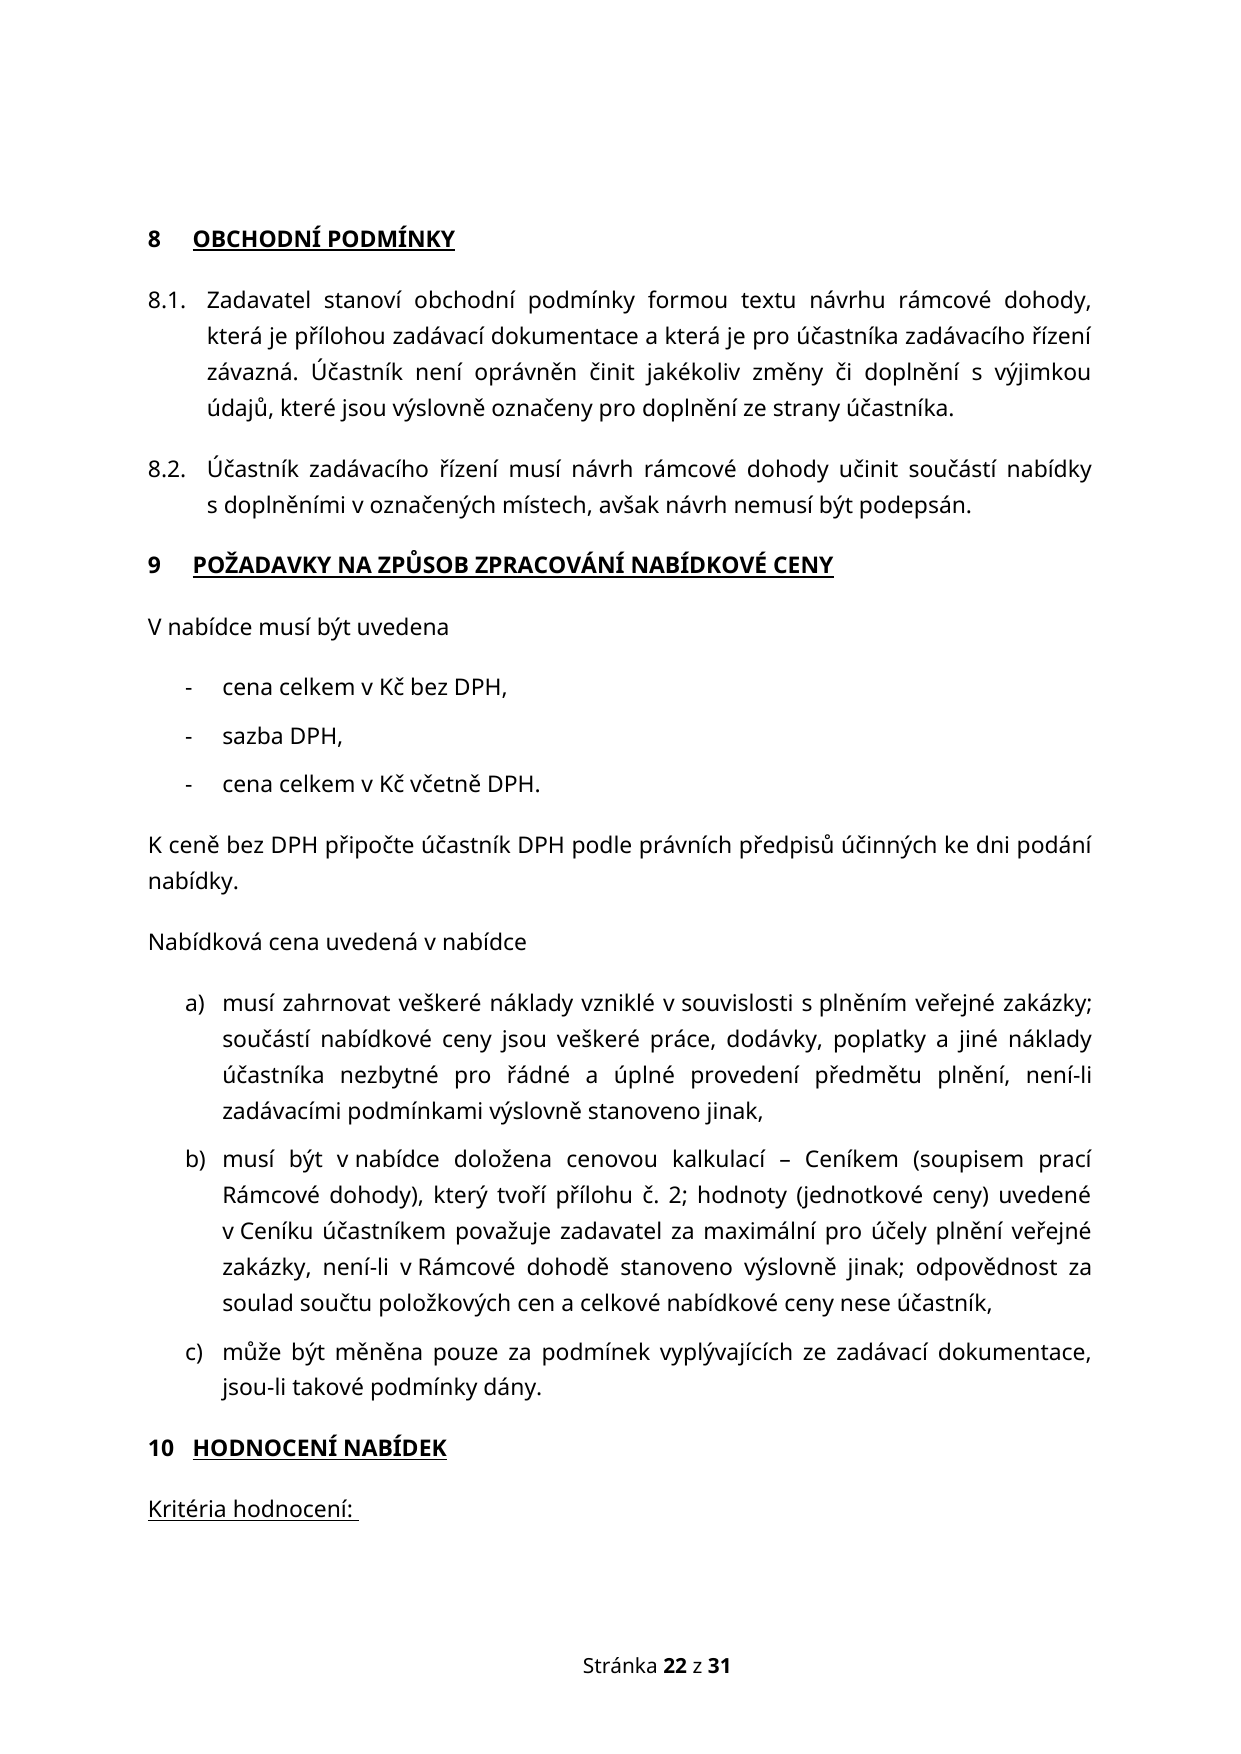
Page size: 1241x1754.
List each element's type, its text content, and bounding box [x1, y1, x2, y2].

subtitle Zadavatel stanoví obchodní podmínky formou textu návrhu rámcové dohody, která je přílohou zadávací dokumentace a která je pro účastníka zadávacího řízení závazná. Účastník není oprávněn činit jakékoliv změny či doplnění s výjimkou údajů, které jsou výslovně označeny pro doplnění ze strany účastníka. [148, 284, 1093, 423]
subtitle OBCHODNÍ PODMÍNKY [148, 223, 1093, 254]
list cena celkem v Kč včetně DPH. [185, 768, 1093, 799]
text Nabídková cena uvedená v nabídce [148, 926, 1093, 957]
text V nabídce musí být uvedena [148, 610, 1093, 642]
list sazba DPH, [185, 720, 1093, 751]
subtitle HODNOCENÍ NABÍDEK [148, 1432, 1093, 1463]
list může být měněna pouze za podmínek vyplývajících ze zadávací dokumentace, jsou-li takové podmínky dány. [185, 1335, 1093, 1403]
text K ceně bez DPH připočte účastník DPH podle právních předpisů účinných ke dni podání nabídky. [148, 829, 1093, 896]
list cena celkem v Kč bez DPH, [185, 671, 1093, 703]
list musí zahrnovat veškeré náklady vzniklé v souvislosti s plněním veřejné zakázky; součástí nabídkové ceny jsou veškeré práce, dodávky, poplatky a jiné náklady účastníka nezbytné pro řádné a úplné provedení předmětu plnění, není-li zadávacími podmínkami výslovně stanoveno jinak, [185, 987, 1093, 1126]
subtitle Účastník zadávacího řízení musí návrh rámcové dohody učinit součástí nabídky s doplněními v označených místech, avšak návrh nemusí být podepsán. [148, 453, 1093, 520]
subtitle POŽADAVKY NA ZPŮSOB ZPRACOVÁNÍ NABÍDKOVÉ CENY [148, 549, 1093, 581]
list musí být v nabídce doložena cenovou kalkulací – Ceníkem (soupisem prací Rámcové dohody), který tvoří přílohu č. 2; hodnoty (jednotkové ceny) uvedené v Ceníku účastníkem považuje zadavatel za maximální pro účely plnění veřejné zakázky, není-li v Rámcové dohodě stanoveno výslovně jinak; odpovědnost za soulad součtu položkových cen a celkové nabídkové ceny nese účastník, [185, 1143, 1093, 1318]
text Kritéria hodnocení: [148, 1493, 1093, 1524]
